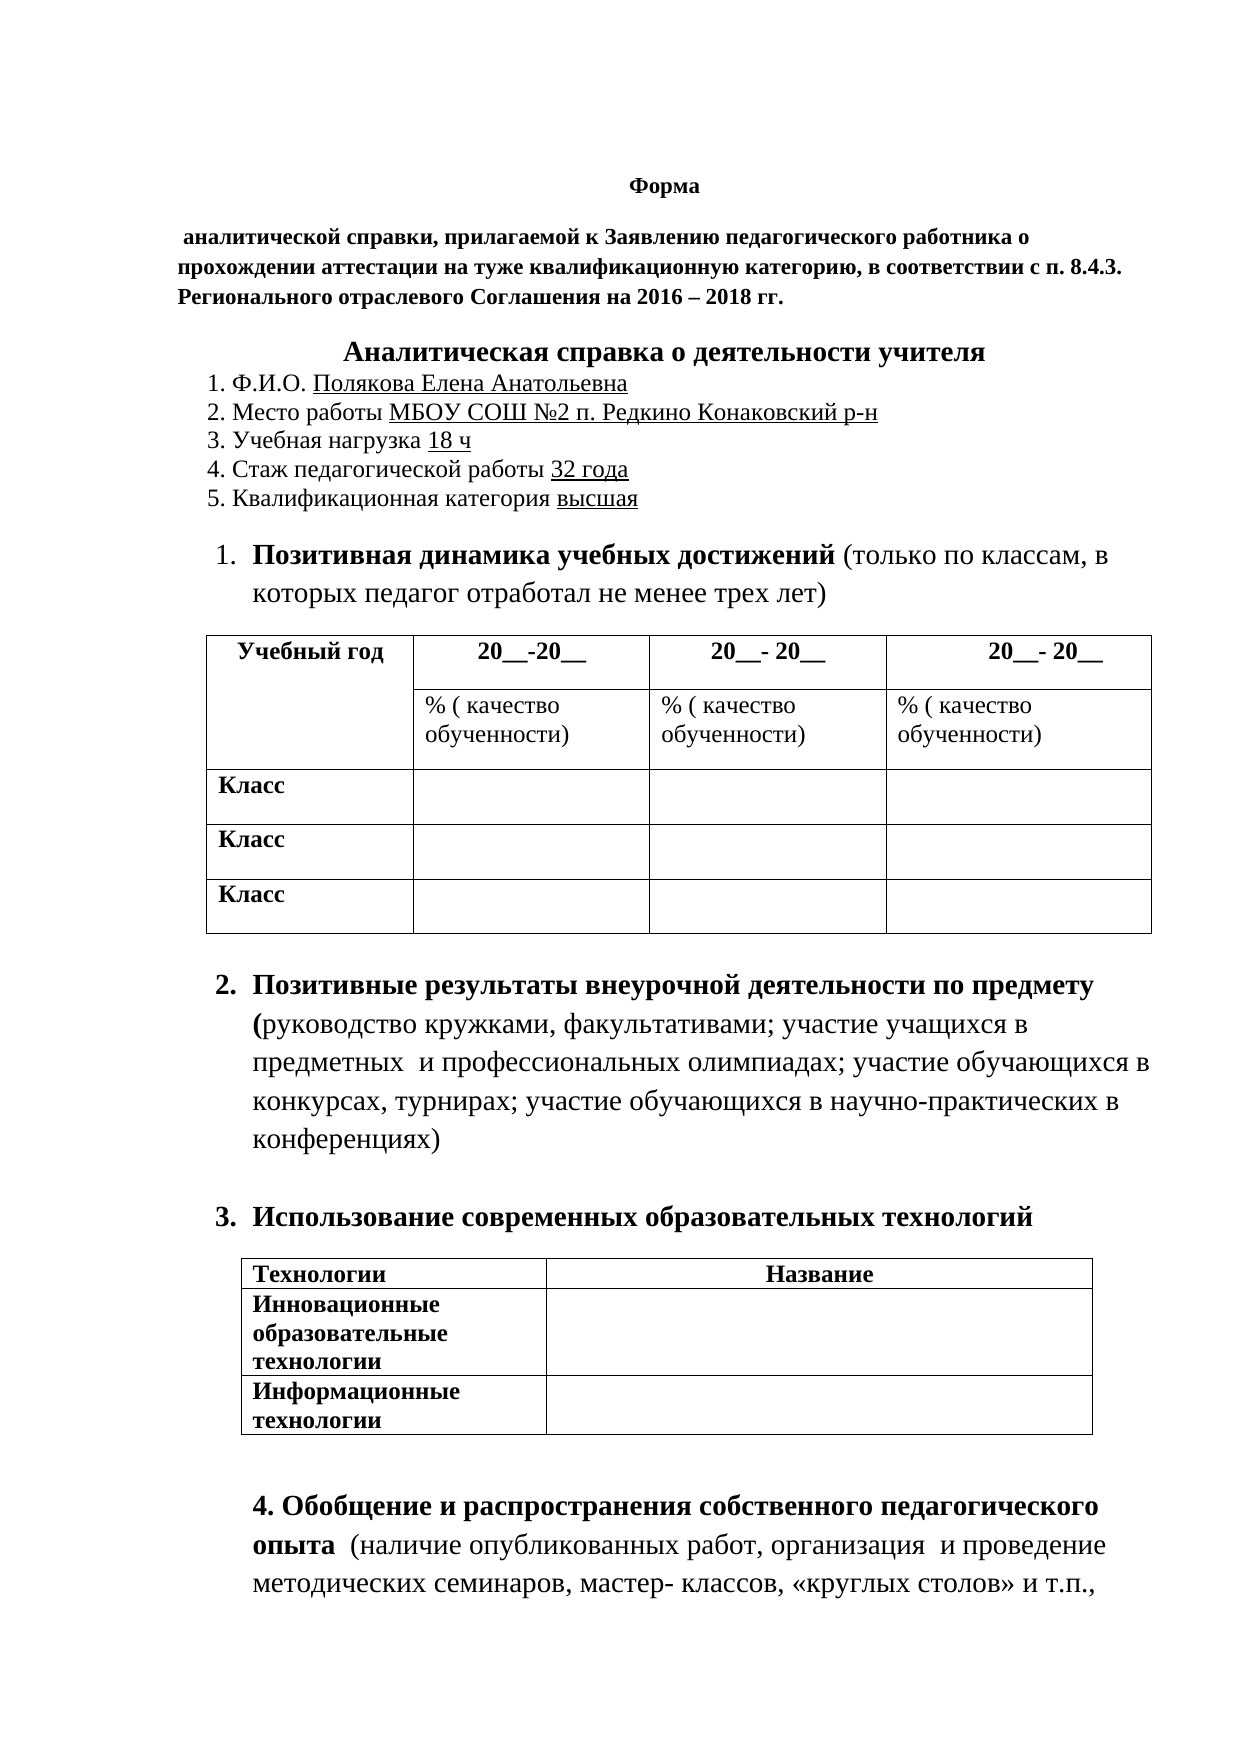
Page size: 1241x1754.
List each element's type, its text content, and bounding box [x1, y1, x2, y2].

table_header 20__- 20__ [887, 636, 1151, 689]
table_cell [414, 880, 649, 933]
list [252, 1488, 1152, 1599]
text 2. Место работы МБОУ СОШ №2 п. Редкино Конаковский р-н [177, 397, 1152, 426]
list Использование современных образовательных технологий [215, 1199, 1152, 1232]
table_cell Инновационные образовательные технологии [242, 1289, 546, 1375]
table_cell Информационные технологии [242, 1376, 546, 1434]
table_cell [650, 880, 886, 933]
text аналитической справки, прилагаемой к Заявлению педагогического работника о прохождении аттестации на туже квалификационную категорию, в соответствии с п. 8.4.3. Регионального отраслевого Соглашения на 2016 – 2018 гг. [177, 223, 1152, 310]
table_cell % ( качество обученности) [887, 690, 1151, 769]
list Позитивная динамика учебных достижений (только по классам, в которых педагог отработал не менее трех лет) [215, 537, 1152, 609]
table_header Название [547, 1259, 1092, 1288]
table_cell Класс [207, 825, 413, 878]
table_header 20__- 20__ [650, 636, 886, 689]
table_cell [547, 1289, 1092, 1375]
table_cell [887, 825, 1151, 878]
table_header Учебный год [207, 636, 413, 769]
list Позитивные результаты внеурочной деятельности по предмету (руководство кружками, факультативами; участие учащихся в предметных и профессиональных олимпиадах; участие обучающихся в конкурсах, турнирах; участие обучающихся в научно-практических в конференциях) [215, 967, 1152, 1155]
table_cell % ( качество обученности) [414, 690, 649, 769]
table_cell % ( качество обученности) [650, 690, 886, 769]
table_cell [414, 770, 649, 823]
table_cell [887, 770, 1151, 823]
table_cell Класс [207, 880, 413, 933]
table_cell [887, 880, 1151, 933]
text 1. Ф.И.О. Полякова Елена Анатольевна [177, 368, 1152, 397]
table_cell [650, 770, 886, 823]
table_cell Класс [207, 770, 413, 823]
table_cell [414, 825, 649, 878]
title Аналитическая справка о деятельности учителя [177, 334, 1152, 368]
text 3. Учебная нагрузка 18 ч [177, 426, 1152, 454]
table_header 20__-20__ [414, 636, 649, 689]
text Форма [177, 172, 1152, 198]
table_header Технологии [242, 1259, 546, 1288]
table_cell [547, 1376, 1092, 1434]
text 5. Квалификационная категория высшая [177, 483, 1152, 512]
text 4. Стаж педагогической работы 32 года [177, 454, 1152, 483]
table_cell [650, 825, 886, 878]
